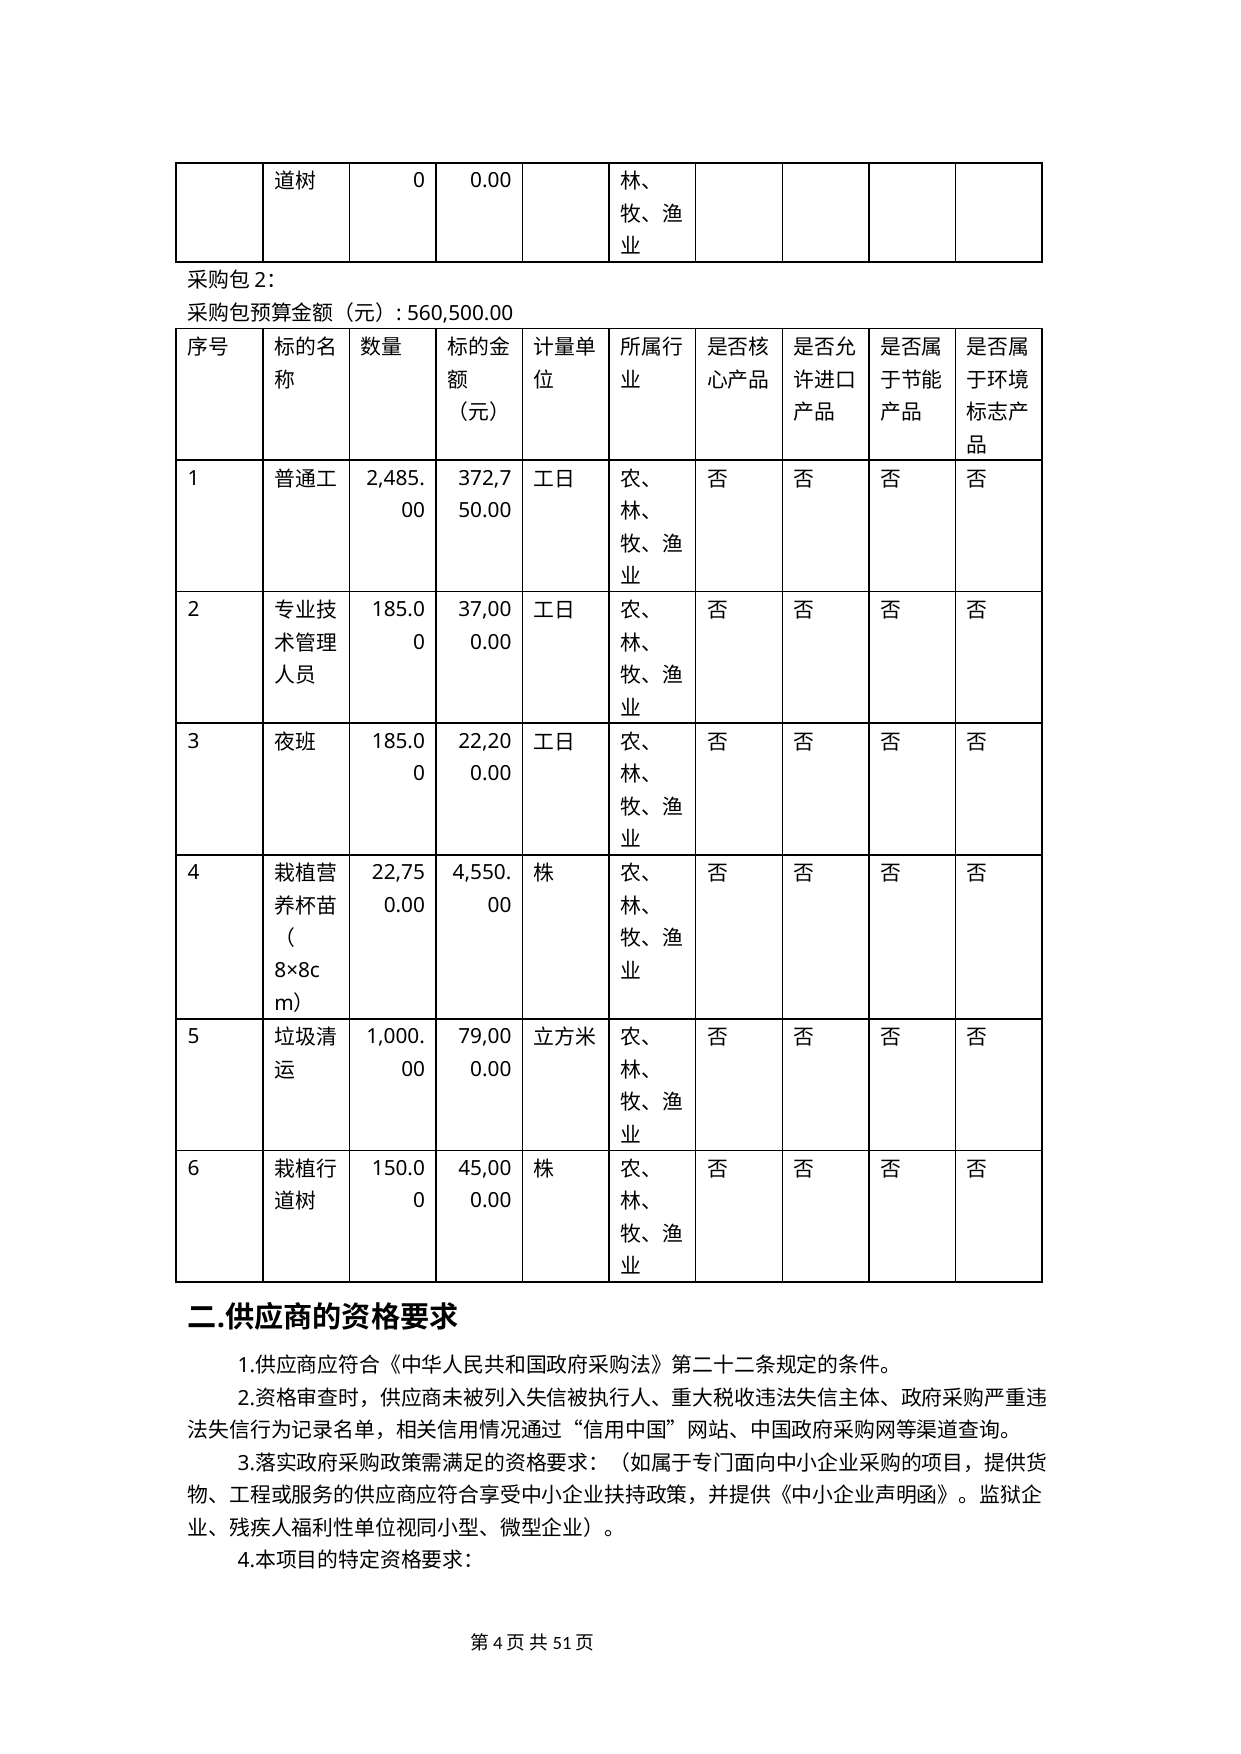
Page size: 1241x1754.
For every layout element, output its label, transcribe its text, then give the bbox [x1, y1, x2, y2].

table_cell 农、林、牧、渔业 [610, 1020, 695, 1149]
table_cell 否 [696, 164, 782, 261]
table_header 序号 [177, 329, 262, 459]
table_cell 否 [870, 592, 955, 722]
table_cell 否 [870, 461, 955, 591]
table_cell 否 [696, 856, 782, 1018]
table_header 数量 [350, 329, 435, 459]
table_cell 4 [177, 856, 262, 1018]
table_cell 否 [956, 1020, 1041, 1149]
table_cell 7 [177, 164, 262, 261]
table_cell 否 [956, 856, 1041, 1018]
table_cell 185.00 [350, 592, 435, 722]
text 采购包预算金额（元）: 560,500.00 [187, 295, 1053, 328]
table_cell 3 [177, 724, 262, 854]
table_cell 37,000.00 [437, 592, 522, 722]
table_header 是否核心产品 [696, 329, 782, 459]
table_cell 工日 [523, 592, 608, 722]
table_cell 否 [870, 856, 955, 1018]
table_cell 6 [177, 1151, 262, 1281]
table_cell 45,000.00 [437, 1151, 522, 1281]
table_cell 79,000.00 [437, 1020, 522, 1149]
table_cell 株 [523, 1151, 608, 1281]
table_cell 2,485.00 [350, 461, 435, 591]
text 1.供应商应符合《中华人民共和国政府采购法》第二十二条规定的条件。 [187, 1348, 1053, 1380]
table_cell 否 [956, 724, 1041, 854]
table_cell 否 [870, 1151, 955, 1281]
table_cell 否 [783, 856, 868, 1018]
table_cell 否 [783, 461, 868, 591]
table_cell 否 [696, 461, 782, 591]
table_cell 夜班 [264, 724, 349, 854]
table_cell 否 [956, 164, 1041, 261]
table_cell 株 [523, 856, 608, 1018]
table_cell 农、林、牧、渔业 [610, 856, 695, 1018]
text 3.落实政府采购政策需满足的资格要求：（如属于专门面向中小企业采购的项目，提供货物、工程或服务的供应商应符合享受中小企业扶持政策，并提供《中小企业声明函》。监狱企业、残疾人福利性单位视同小型、微型企业）。 [187, 1445, 1053, 1543]
table_cell 株 [523, 164, 608, 261]
table_cell 否 [783, 724, 868, 854]
table_cell 农、林、牧、渔业 [610, 592, 695, 722]
table_header 是否属于节能产品 [870, 329, 955, 459]
table_cell 否 [783, 1151, 868, 1281]
table_cell 工日 [523, 461, 608, 591]
table_cell 否 [956, 1151, 1041, 1281]
table_cell 否 [870, 164, 955, 261]
text 4.本项目的特定资格要求： [187, 1543, 1053, 1575]
table_header 标的金额 （元） [437, 329, 522, 459]
table_cell 农、林、牧、渔业 [610, 461, 695, 591]
table_cell 185.00 [350, 724, 435, 854]
text 二.供应商的资格要求 [187, 1283, 1053, 1348]
table_cell 专业技术管理人员 [264, 592, 349, 722]
table_cell 150.00 [350, 164, 435, 261]
table_cell 1,000.00 [350, 1020, 435, 1149]
table_cell 栽植行道树 [264, 164, 349, 261]
table_cell 45,000.00 [437, 164, 522, 261]
table_header 是否属于环境标志产品 [956, 329, 1041, 459]
table_cell 1 [177, 461, 262, 591]
table_cell 否 [956, 592, 1041, 722]
table_cell 否 [783, 164, 868, 261]
table_cell 栽植营养杯苗（8×8cm） [264, 856, 349, 1018]
table_cell 否 [870, 1020, 955, 1149]
table_cell 普通工 [264, 461, 349, 591]
table_cell 栽植行道树 [264, 1151, 349, 1281]
table_cell 否 [870, 724, 955, 854]
table_cell 农、林、牧、渔业 [610, 724, 695, 854]
table_cell 工日 [523, 724, 608, 854]
table_cell 372,750.00 [437, 461, 522, 591]
table_header 计量单位 [523, 329, 608, 459]
table_cell 垃圾清运 [264, 1020, 349, 1149]
table_cell 150.00 [350, 1151, 435, 1281]
table_cell 否 [956, 461, 1041, 591]
table_cell 立方米 [523, 1020, 608, 1149]
text 2.资格审查时，供应商未被列入失信被执行人、重大税收违法失信主体、政府采购严重违法失信行为记录名单，相关信用情况通过“信用中国”网站、中国政府采购网等渠道查询。 [187, 1380, 1053, 1445]
table_header 标的名称 [264, 329, 349, 459]
table_header 所属行业 [610, 329, 695, 459]
table_header 是否允许进口产品 [783, 329, 868, 459]
text 采购包2： [187, 263, 1053, 295]
table_cell 5 [177, 1020, 262, 1149]
table_cell 农、林、牧、渔业 [610, 164, 695, 261]
table_cell 否 [696, 592, 782, 722]
table_cell 否 [783, 592, 868, 722]
table_cell 农、林、牧、渔业 [610, 1151, 695, 1281]
table_cell 否 [783, 1020, 868, 1149]
table_cell 否 [696, 724, 782, 854]
table_cell 2 [177, 592, 262, 722]
table_cell 22,750.00 [350, 856, 435, 1018]
table_cell 否 [696, 1151, 782, 1281]
table_cell 否 [696, 1020, 782, 1149]
table_cell 4,550.00 [437, 856, 522, 1018]
table_cell 22,200.00 [437, 724, 522, 854]
